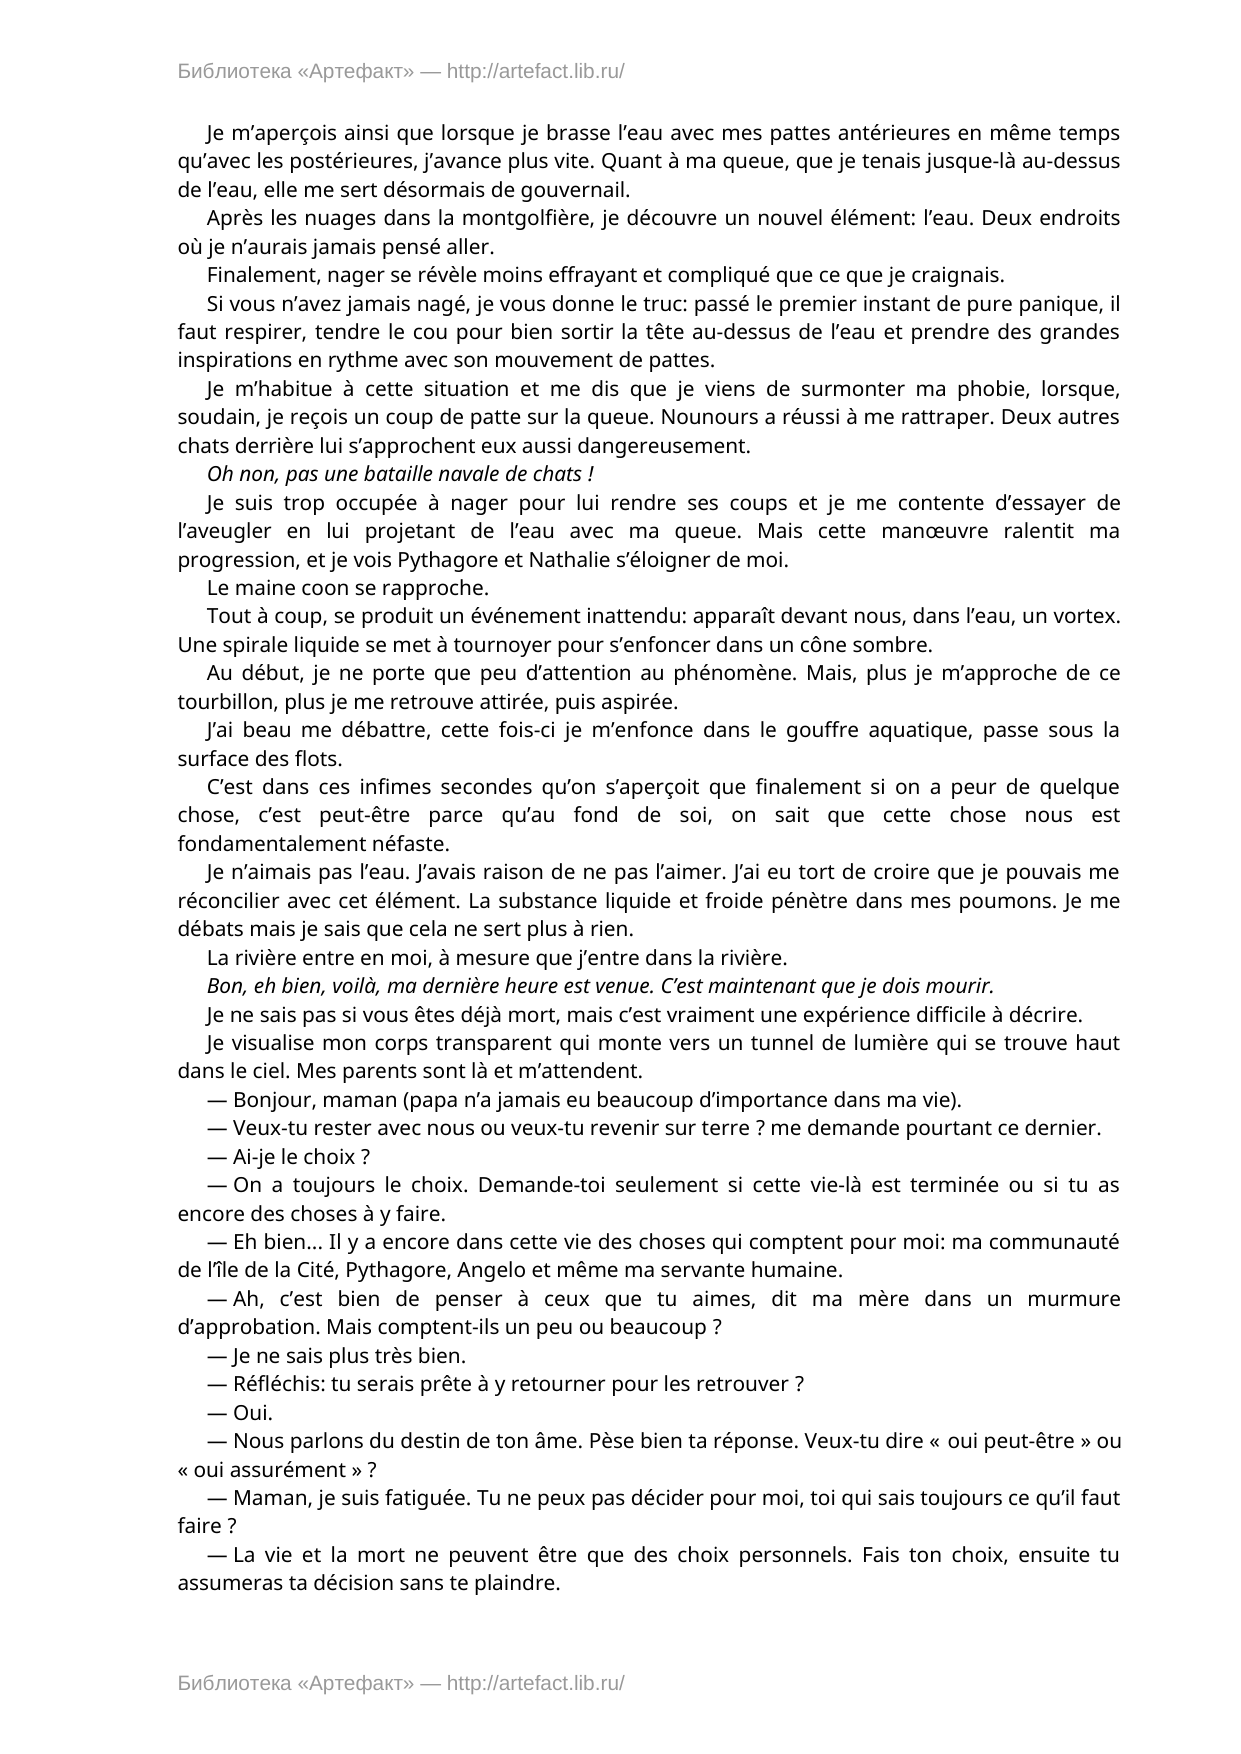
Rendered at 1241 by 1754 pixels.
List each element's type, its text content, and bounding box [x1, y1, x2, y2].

text — Veux-tu rester avec nous ou veux-tu revenir sur terre ? me demande pourtant ce dernier. [177, 1113, 1122, 1142]
text Je visualise mon corps transparent qui monte vers un tunnel de lumière qui se trouve haut dans le ciel. Mes parents sont là et m’attendent. [177, 1028, 1122, 1085]
text Tout à coup, se produit un événement inattendu: apparaît devant nous, dans l’eau, un vortex. Une spirale liquide se met à tournoyer pour s’enfoncer dans un cône sombre. [177, 602, 1122, 658]
text Si vous n’avez jamais nagé, je vous donne le truc: passé le premier instant de pure panique, il faut respirer, tendre le cou pour bien sortir la tête au-dessus de l’eau et prendre des grandes inspirations en rythme avec son mouvement de pattes. [177, 289, 1122, 374]
text Je ne sais pas si vous êtes déjà mort, mais c’est vraiment une expérience difficile à décrire. [177, 1000, 1122, 1028]
text Je n’aimais pas l’eau. J’avais raison de ne pas l’aimer. J’ai eu tort de croire que je pouvais me réconcilier avec cet élément. La substance liquide et froide pénètre dans mes poumons. Je me débats mais je sais que cela ne sert plus à rien. [177, 857, 1122, 943]
text — Bonjour, maman (papa n’a jamais eu beaucoup d’importance dans ma vie). [177, 1085, 1122, 1113]
text Je suis trop occupée à nager pour lui rendre ses coups et je me contente d’essayer de l’aveugler en lui projetant de l’eau avec ma queue. Mais cette manœuvre ralentit ma progression, et je vois Pythagore et Nathalie s’éloigner de moi. [177, 488, 1122, 573]
text — Ah, c’est bien de penser à ceux que tu aimes, dit ma mère dans un murmure d’approbation. Mais comptent-ils un peu ou beaucoup ? [177, 1284, 1122, 1341]
text J’ai beau me débattre, cette fois-ci je m’enfonce dans le gouffre aquatique, passe sous la surface des flots. [177, 715, 1122, 772]
text — On a toujours le choix. Demande-toi seulement si cette vie-là est terminée ou si tu as encore des choses à y faire. [177, 1170, 1122, 1227]
text — Ai-je le choix ? [177, 1142, 1122, 1170]
text Je m’aperçois ainsi que lorsque je brasse l’eau avec mes pattes antérieures en même temps qu’avec les postérieures, j’avance plus vite. Quant à ma queue, que je tenais jusque-là au-dessus de l’eau, elle me sert désormais de gouvernail. [177, 118, 1122, 203]
text Après les nuages dans la montgolfière, je découvre un nouvel élément: l’eau. Deux endroits où je n’aurais jamais pensé aller. [177, 203, 1122, 260]
text — Nous parlons du destin de ton âme. Pèse bien ta réponse. Veux-tu dire « oui peut-être » ou « oui assurément » ? [177, 1426, 1122, 1483]
text Oh non, pas une bataille navale de chats ! [177, 459, 1122, 488]
text — Oui. [177, 1398, 1122, 1426]
text — Maman, je suis fatiguée. Tu ne peux pas décider pour moi, toi qui sais toujours ce qu’il faut faire ? [177, 1483, 1122, 1540]
text Je m’habitue à cette situation et me dis que je viens de surmonter ma phobie, lorsque, soudain, je reçois un coup de patte sur la queue. Nounours a réussi à me rattraper. Deux autres chats derrière lui s’approchent eux aussi dangereusement. [177, 374, 1122, 459]
text Finalement, nager se révèle moins effrayant et compliqué que ce que je craignais. [177, 260, 1122, 289]
text — La vie et la mort ne peuvent être que des choix personnels. Fais ton choix, ensuite tu assumeras ta décision sans te plaindre. [177, 1540, 1122, 1597]
text Le maine coon se rapproche. [177, 573, 1122, 602]
text — Eh bien... Il y a encore dans cette vie des choses qui comptent pour moi: ma communauté de l’île de la Cité, Pythagore, Angelo et même ma servante humaine. [177, 1227, 1122, 1284]
text — Réfléchis: tu serais prête à y retourner pour les retrouver ? [177, 1369, 1122, 1398]
text Au début, je ne porte que peu d’attention au phénomène. Mais, plus je m’approche de ce tourbillon, plus je me retrouve attirée, puis aspirée. [177, 658, 1122, 715]
text — Je ne sais plus très bien. [177, 1341, 1122, 1369]
text Bon, eh bien, voilà, ma dernière heure est venue. C’est maintenant que je dois mourir. [177, 971, 1122, 1000]
text La rivière entre en moi, à mesure que j’entre dans la rivière. [177, 943, 1122, 971]
text C’est dans ces infimes secondes qu’on s’aperçoit que finalement si on a peur de quelque chose, c’est peut-être parce qu’au fond de soi, on sait que cette chose nous est fondamentalement néfaste. [177, 772, 1122, 857]
